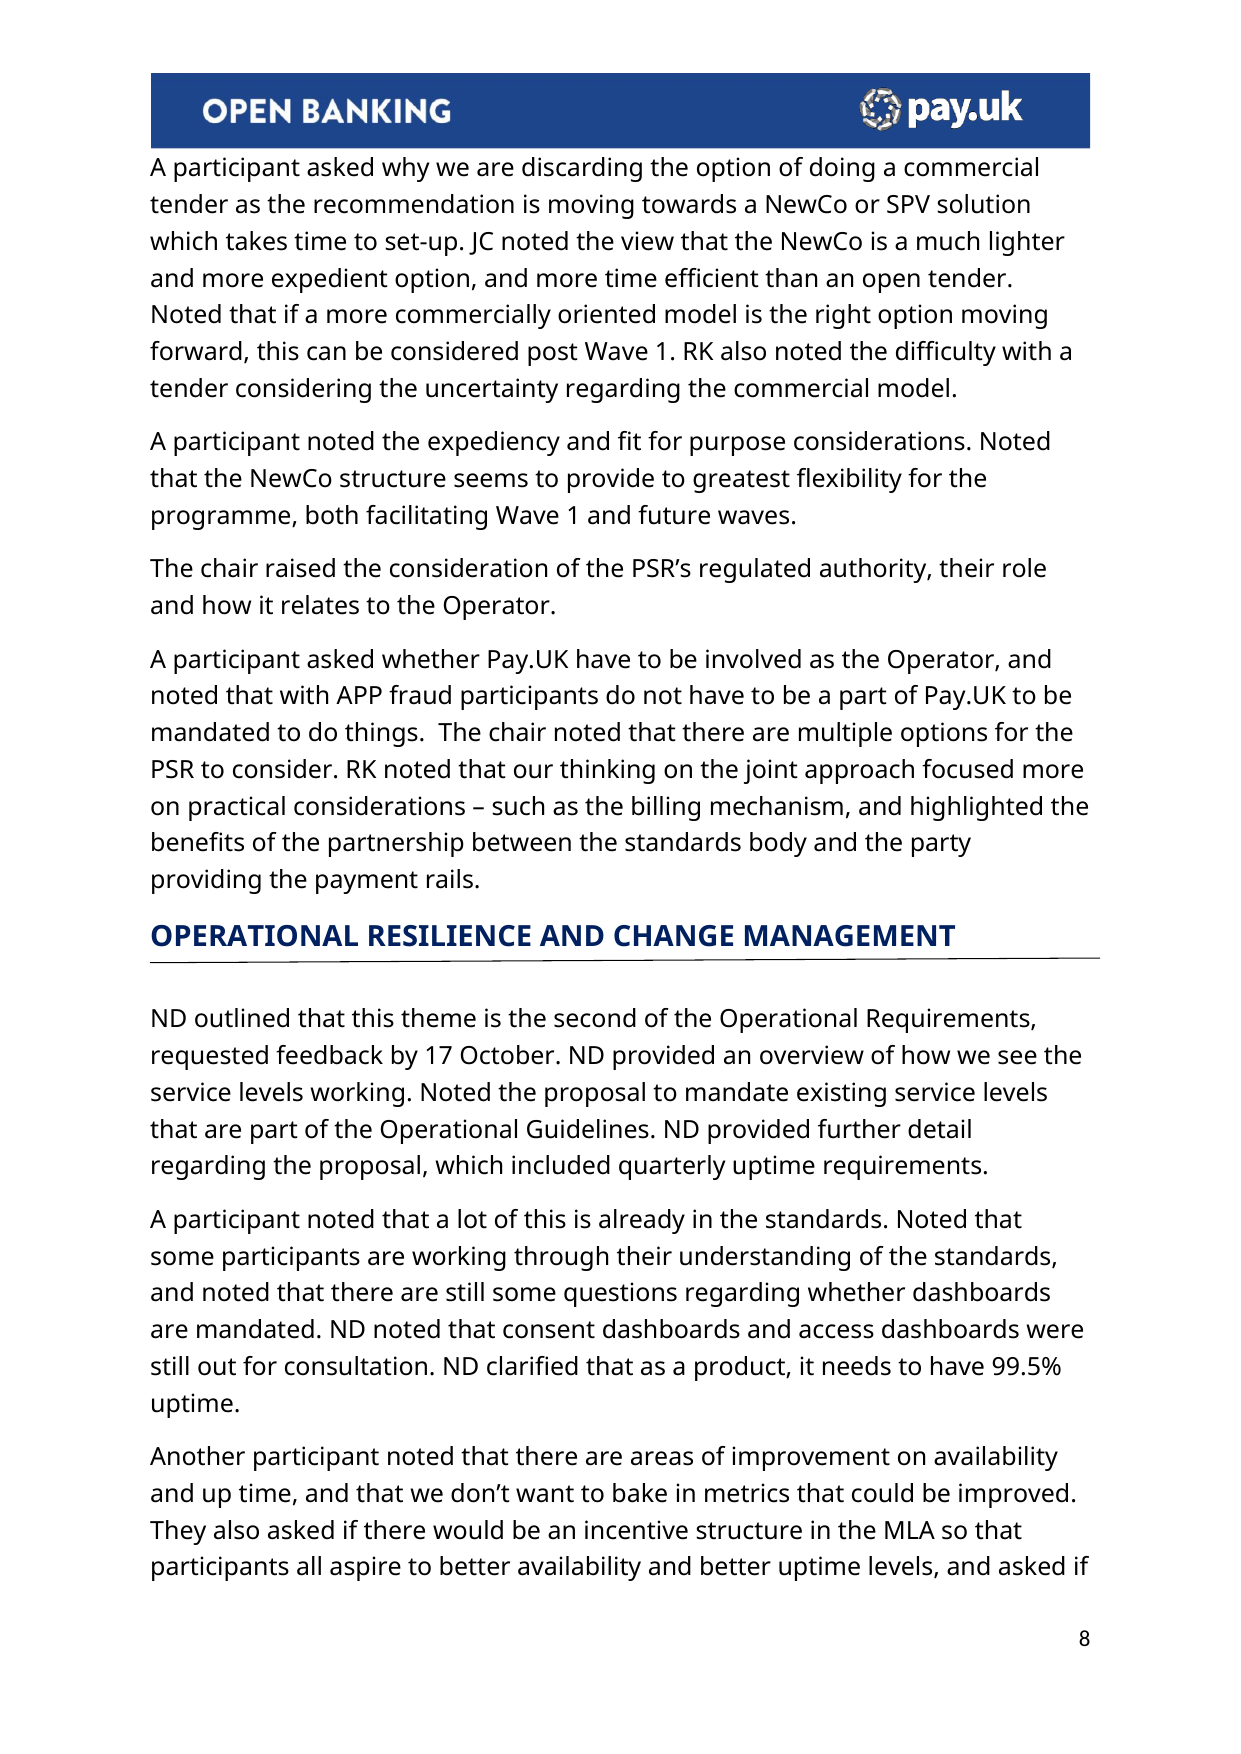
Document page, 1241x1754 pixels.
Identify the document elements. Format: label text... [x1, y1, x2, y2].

text ND outlined that this theme is the second of the Operational Requirements, requested feedback by 17 October. ND provided an overview of how we see the service levels working. Noted the proposal to mandate existing service levels that are part of the Operational Guidelines. ND provided further detail regarding the proposal, which included quarterly uptime requirements. [150, 1001, 1090, 1182]
text A participant noted the expediency and fit for purpose considerations. Noted that the NewCo structure seems to provide to greatest flexibility for the programme, both facilitating Wave 1 and future waves. [150, 424, 1090, 532]
text A participant asked why we are discarding the option of doing a commercial tender as the recommendation is moving towards a NewCo or SPV solution which takes time to set-up. JC noted the view that the NewCo is a much lighter and more expedient option, and more time efficient than an open tender. Noted that if a more commercially oriented model is the right option moving forward, this can be considered post Wave 1. RK also noted the difficulty with a tender considering the uncertainty regarding the commercial model. [150, 150, 1090, 405]
text A participant noted that a lot of this is already in the standards. Noted that some participants are working through their understanding of the standards, and noted that there are still some questions regarding whether dashboards are mandated. ND noted that consent dashboards and access dashboards were still out for consultation. ND clarified that as a product, it needs to have 99.5% uptime. [150, 1201, 1090, 1419]
picture [150, 73, 1091, 149]
text OPERATIONAL RESILIENCE AND CHANGE MANAGEMENT [150, 915, 1090, 955]
text A participant asked whether Pay.UK have to be involved as the Operator, and noted that with APP fraud participants do not have to be a part of Pay.UK to be mandated to do things. The chair noted that there are multiple options for the PSR to consider. RK noted that our thinking on the joint approach focused more on practical considerations – such as the billing mechanism, and highlighted the benefits of the partnership between the standards body and the party providing the payment rails. [150, 641, 1090, 896]
text The chair raised the consideration of the PSR’s regulated authority, their role and how it relates to the Operator. [150, 551, 1090, 622]
